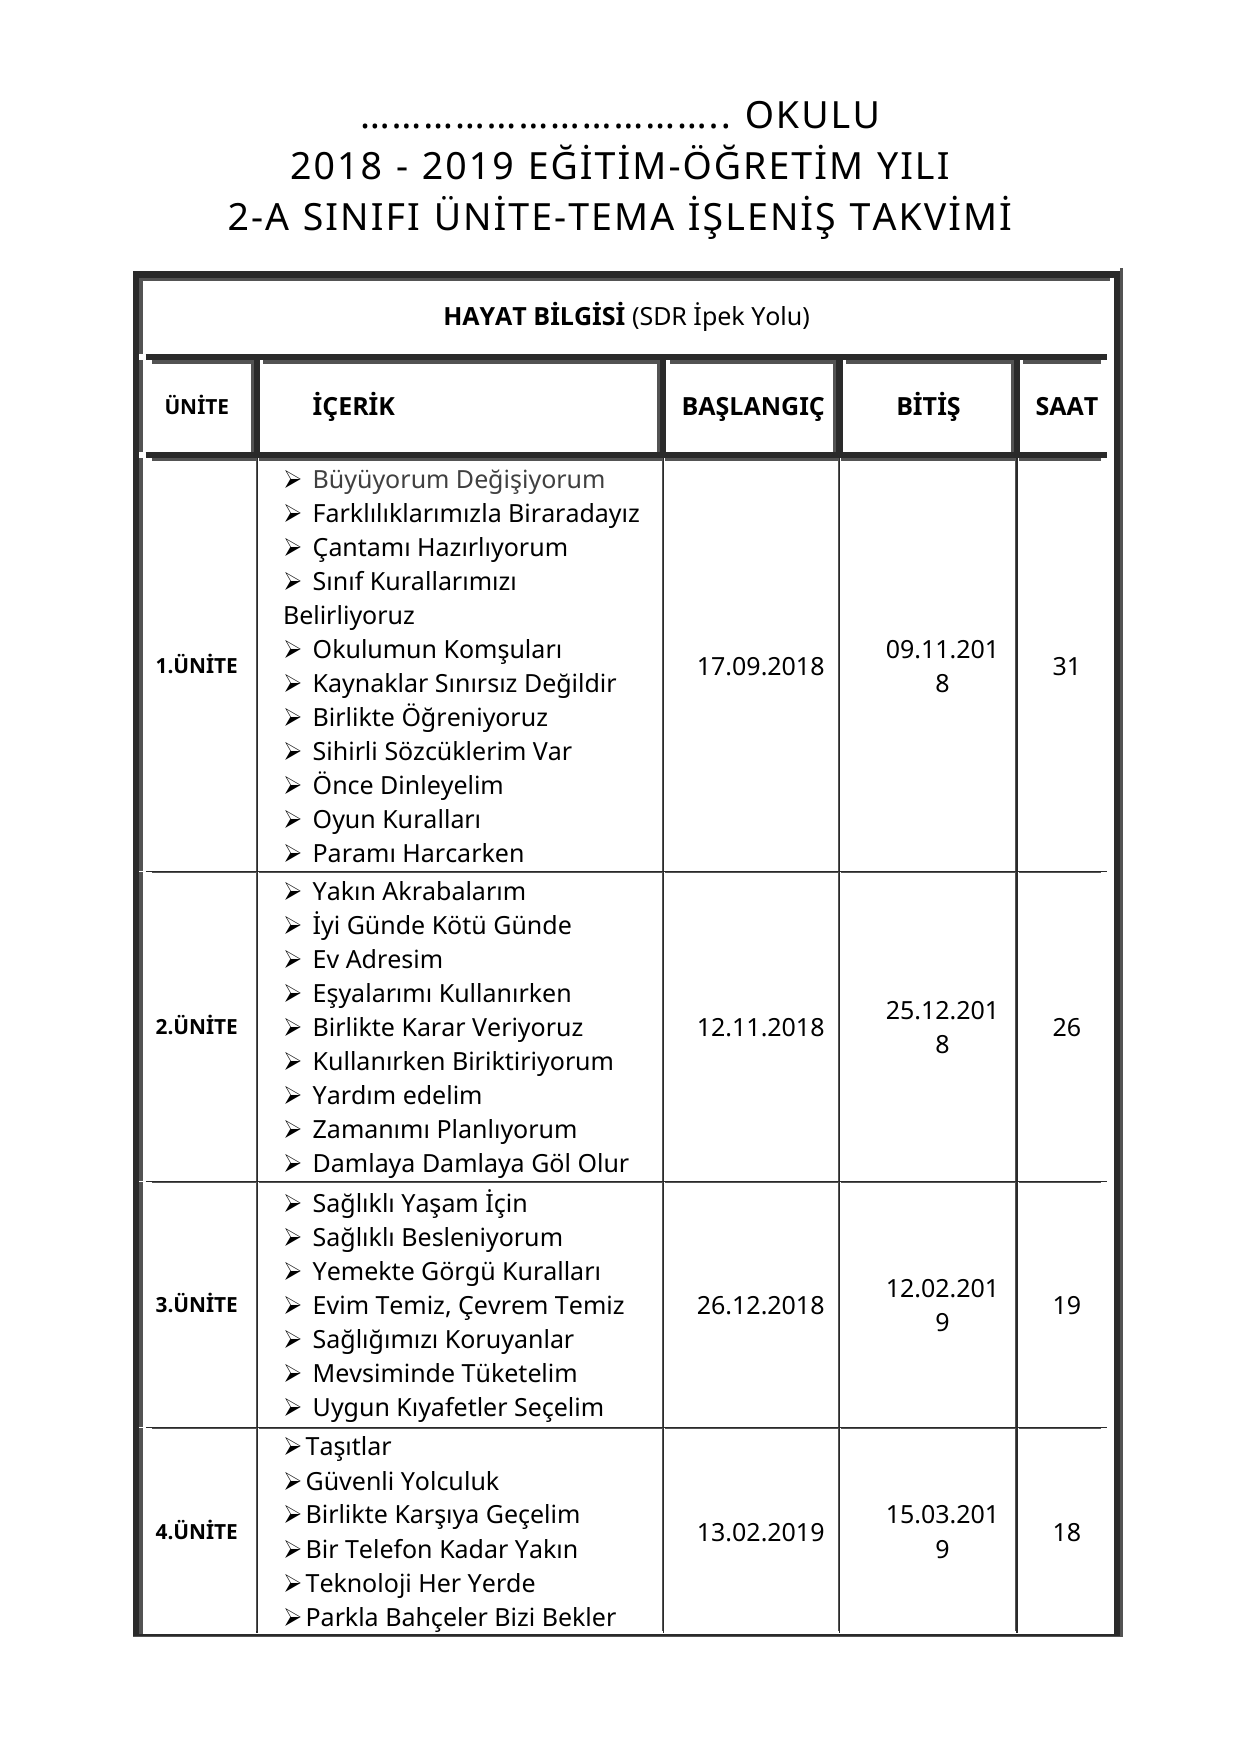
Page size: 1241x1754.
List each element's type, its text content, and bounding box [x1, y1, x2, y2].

table_cell 2.ÜNİTE [139, 870, 256, 1180]
text 2-A SINIFI ÜNİTE-TEMA İŞLENİŞ TAKVİMİ [130, 191, 1110, 242]
table_cell Taşıtlar Güvenli Yolculuk Birlikte Karşıya Geçelim Bir Telefon Kadar Yakın Teknoloji Her Yerde Parkla Bahçeler Bizi Bekler [258, 1429, 663, 1633]
table_cell BAŞLANGIÇ [670, 364, 833, 449]
table_cell 09.11.2018 [841, 461, 1015, 870]
table_cell 3.ÜNİTE [139, 1180, 256, 1426]
text 2018 - 2019 EĞİTİM-ÖĞRETİM YILI [130, 140, 1110, 191]
table_cell 13.02.2019 [664, 1429, 839, 1633]
table_cell 1.ÜNİTE [139, 449, 256, 870]
table_cell Yakın Akrabalarım İyi Günde Kötü Günde Ev Adresim Eşyalarımı Kullanırken Birlikte Karar Veriyoruz Kullanırken Biriktiriyorum Yardım edelim Zamanımı Planlıyorum Damlaya Damlaya Göl Olur [259, 873, 662, 1180]
table_cell ÜNİTE [139, 351, 251, 449]
table_cell 4.ÜNİTE [139, 1426, 256, 1633]
table_cell 26.12.2018 [665, 1183, 838, 1426]
table_cell 19 [1019, 1180, 1114, 1426]
table_cell Sağlıklı Yaşam İçin Sağlıklı Besleniyorum Yemekte Görgü Kuralları Evim Temiz, Çevrem Temiz Sağlığımızı Koruyanlar Mevsiminde Tüketelim Uygun Kıyafetler Seçelim [259, 1183, 662, 1426]
table_cell 26 [1019, 870, 1114, 1180]
table_cell 12.02.2019 [841, 1183, 1015, 1426]
table_cell 31 [1019, 449, 1114, 870]
table_cell 18 [1018, 1426, 1114, 1633]
table_cell 15.03.2019 [840, 1429, 1016, 1633]
table_header HAYAT BİLGİSİ (SDR İpek Yolu) [143, 281, 1110, 351]
table_cell 17.09.2018 [665, 461, 838, 870]
table_cell BİTİŞ [846, 364, 1011, 449]
table_cell SAAT [1023, 351, 1114, 449]
text …………………………….. OKULU [130, 89, 1110, 140]
table_cell İÇERİK [263, 364, 657, 449]
table_cell 25.12.2018 [841, 873, 1015, 1180]
table_cell Büyüyorum Değişiyorum Farklılıklarımızla Biraradayız Çantamı Hazırlıyorum Sınıf Kurallarımızı Belirliyoruz Okulumun Komşuları Kaynaklar Sınırsız Değildir Birlikte Öğreniyoruz Sihirli Sözcüklerim Var Önce Dinleyelim Oyun Kuralları Paramı Harcarken [259, 461, 662, 870]
table_cell 12.11.2018 [665, 873, 838, 1180]
